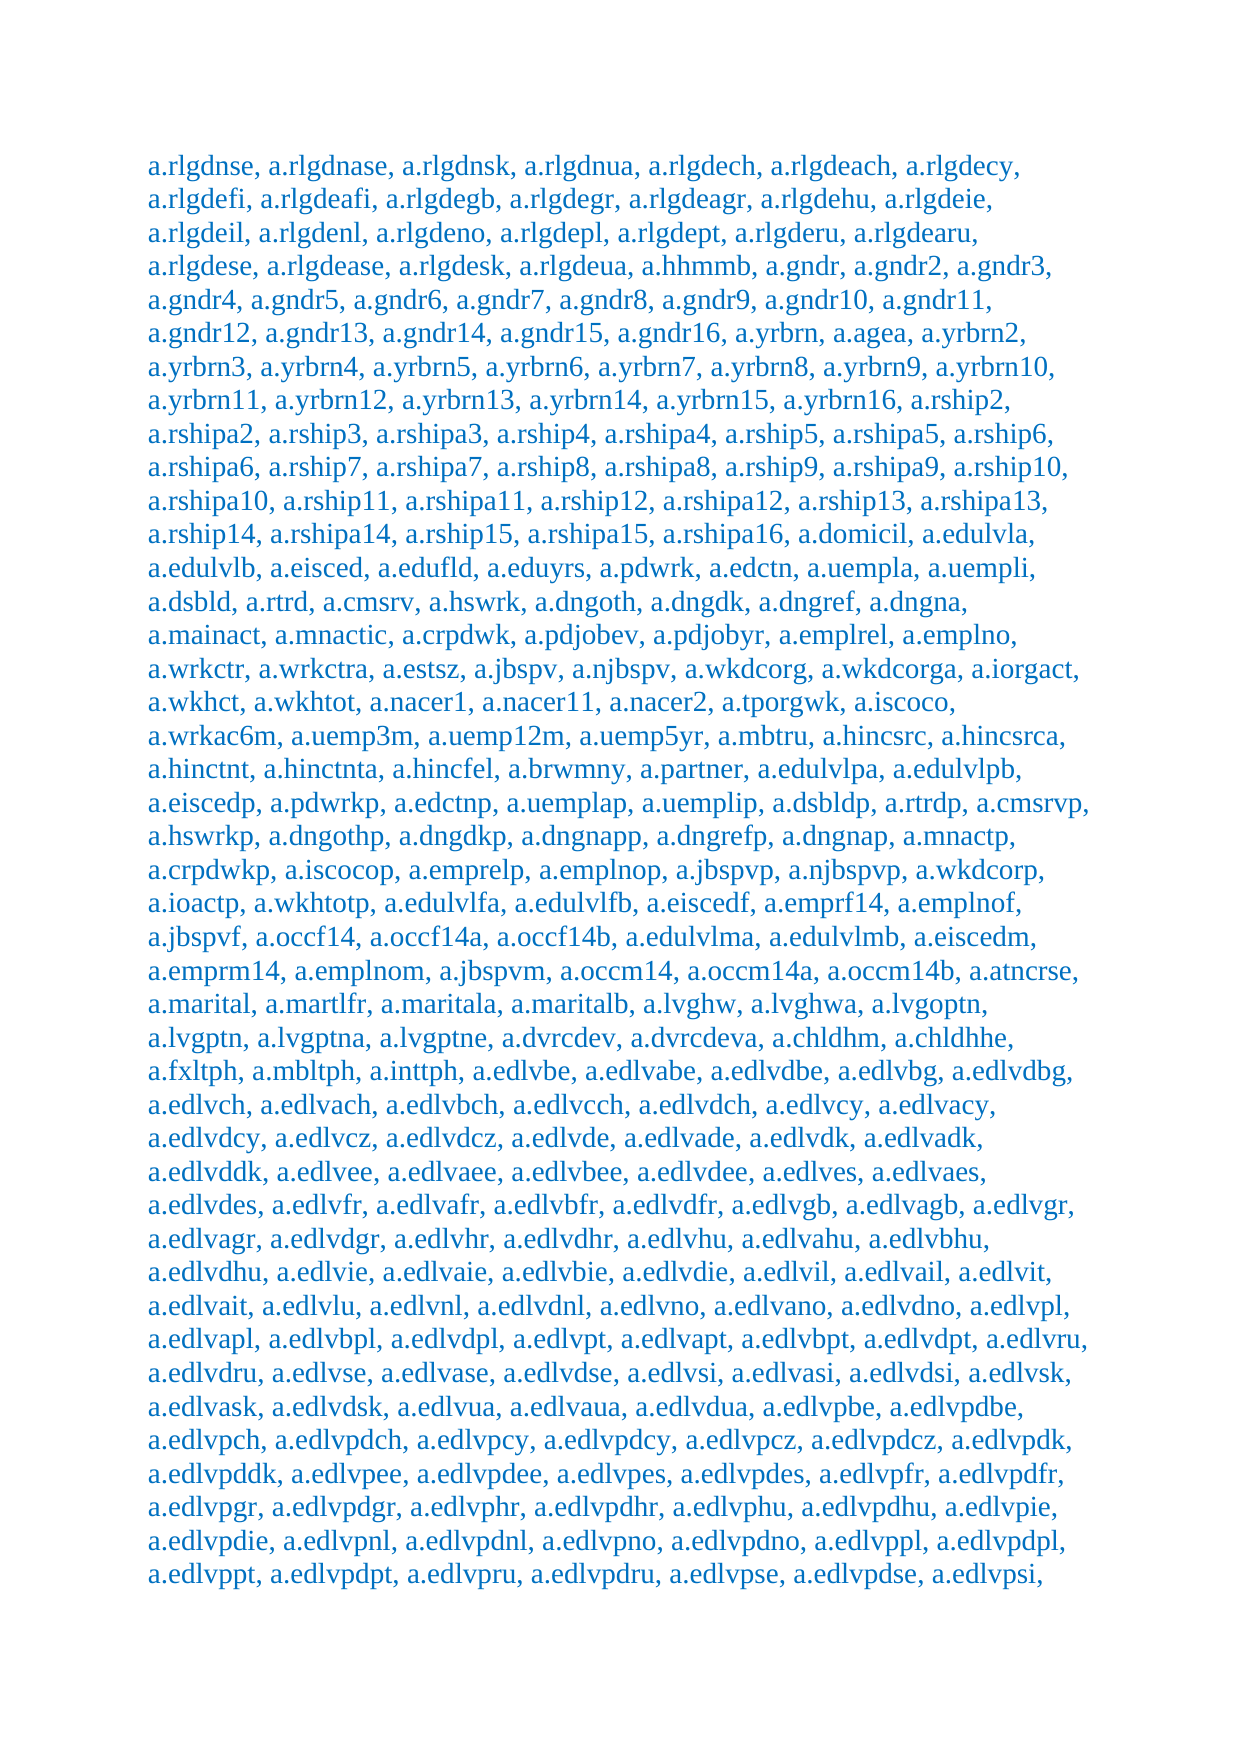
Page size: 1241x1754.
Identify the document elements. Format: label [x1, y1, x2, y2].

text [148, 148, 1093, 1590]
